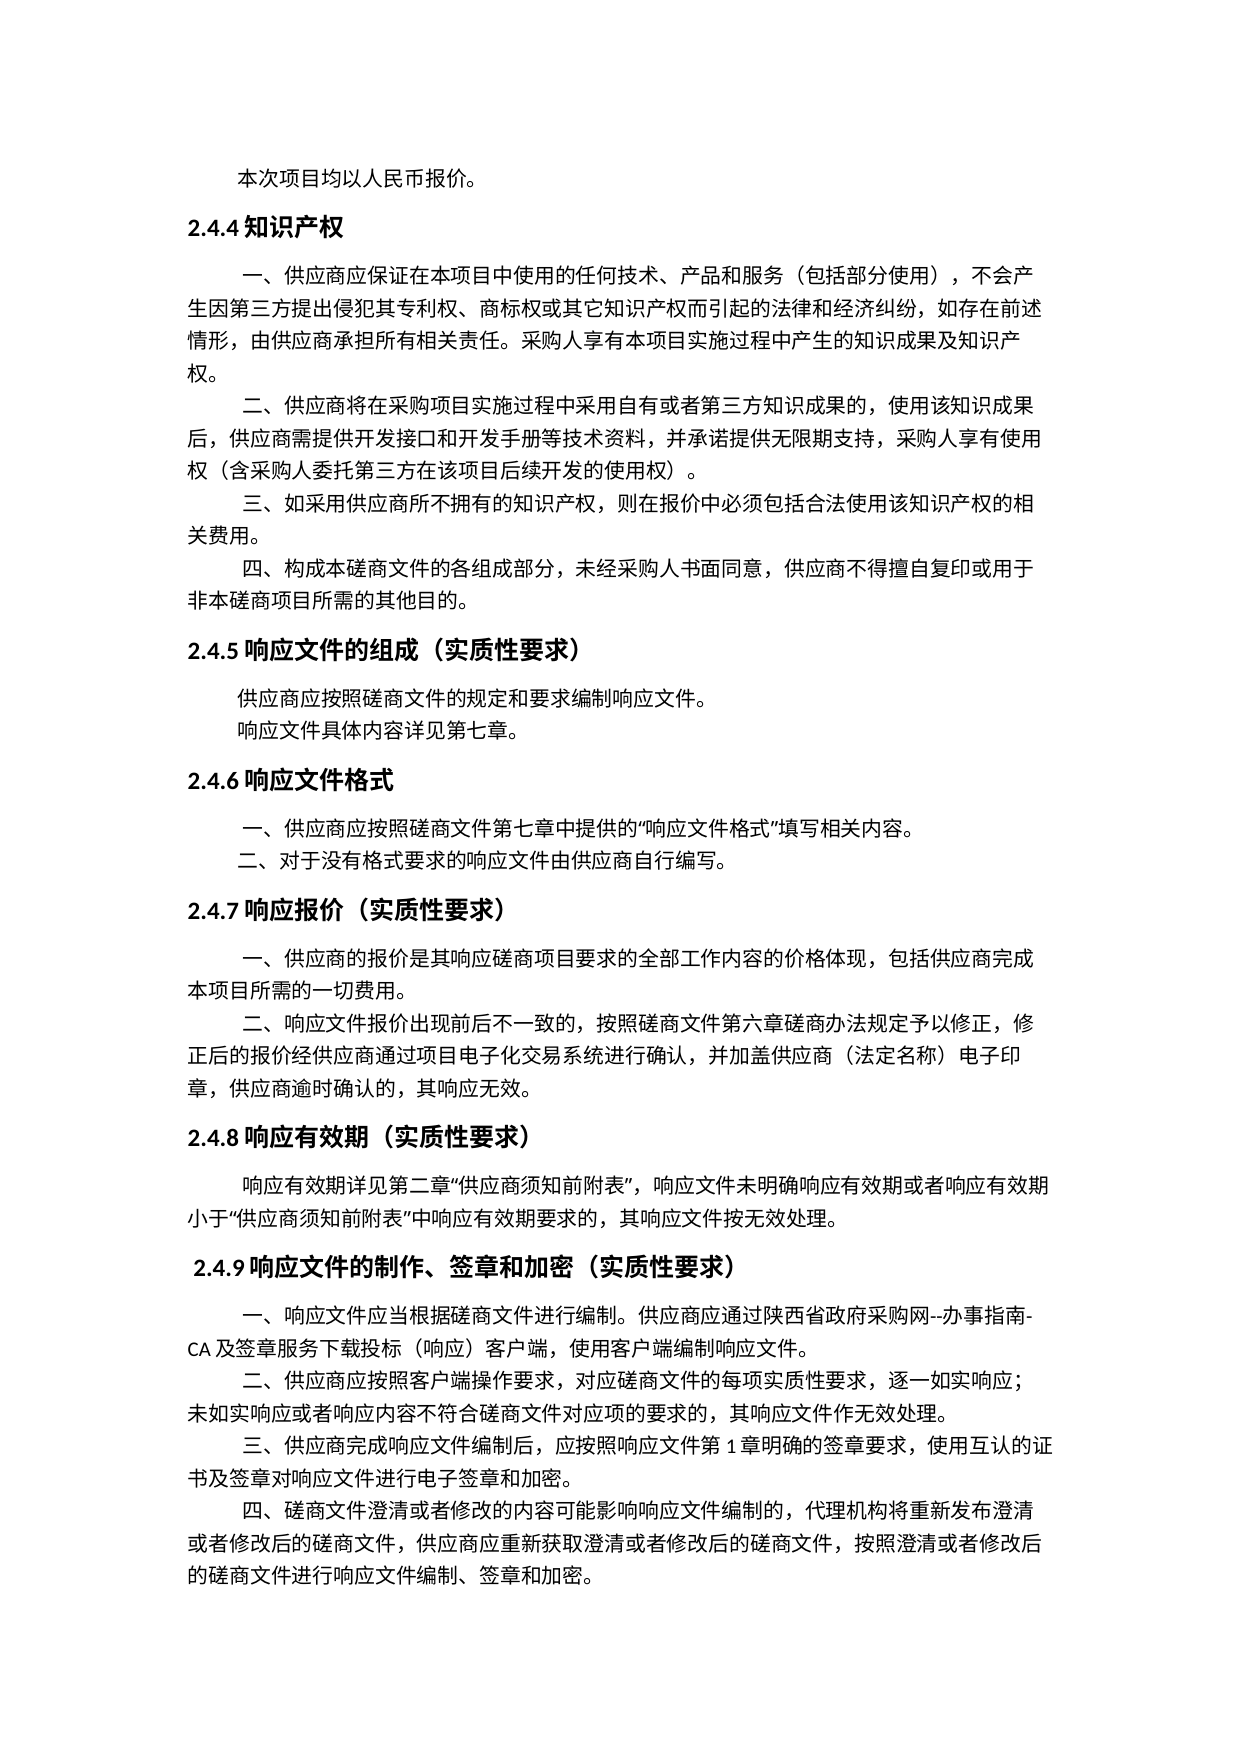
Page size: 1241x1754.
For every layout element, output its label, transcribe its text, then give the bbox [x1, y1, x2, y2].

text 一、供应商应保证在本项目中使用的任何技术、产品和服务（包括部分使用），不会产生因第三方提出侵犯其专利权、商标权或其它知识产权而引起的法律和经济纠纷，如存在前述情形，由供应商承担所有相关责任。采购人享有本项目实施过程中产生的知识成果及知识产权。 [187, 259, 1053, 389]
text 一、响应文件应当根据磋商文件进行编制。供应商应通过陕西省政府采购网--办事指南-CA及签章服务下载投标（响应）客户端，使用客户端编制响应文件。 [187, 1299, 1053, 1364]
text 2.4.8响应有效期（实质性要求） [187, 1104, 1053, 1169]
text 供应商应按照磋商文件的规定和要求编制响应文件。 [187, 682, 1053, 714]
text 四、构成本磋商文件的各组成部分，未经采购人书面同意，供应商不得擅自复印或用于非本磋商项目所需的其他目的。 [187, 552, 1053, 617]
text 三、供应商完成响应文件编制后，应按照响应文件第1章明确的签章要求，使用互认的证书及签章对响应文件进行电子签章和加密。 [187, 1429, 1053, 1494]
text 响应有效期详见第二章“供应商须知前附表”，响应文件未明确响应有效期或者响应有效期小于“供应商须知前附表”中响应有效期要求的，其响应文件按无效处理。 [187, 1169, 1053, 1234]
text 2.4.9响应文件的制作、签章和加密（实质性要求） [187, 1234, 1053, 1299]
text 2.4.7响应报价（实质性要求） [187, 877, 1053, 942]
text 2.4.5响应文件的组成（实质性要求） [187, 617, 1053, 682]
text 四、磋商文件澄清或者修改的内容可能影响响应文件编制的，代理机构将重新发布澄清或者修改后的磋商文件，供应商应重新获取澄清或者修改后的磋商文件，按照澄清或者修改后的磋商文件进行响应文件编制、签章和加密。 [187, 1494, 1053, 1592]
text 响应文件具体内容详见第七章。 [187, 714, 1053, 747]
text 一、供应商应按照磋商文件第七章中提供的“响应文件格式”填写相关内容。 [187, 812, 1053, 844]
text 三、如采用供应商所不拥有的知识产权，则在报价中必须包括合法使用该知识产权的相关费用。 [187, 487, 1053, 552]
text 二、对于没有格式要求的响应文件由供应商自行编写。 [187, 844, 1053, 877]
text 一、供应商的报价是其响应磋商项目要求的全部工作内容的价格体现，包括供应商完成本项目所需的一切费用。 [187, 942, 1053, 1007]
text 二、响应文件报价出现前后不一致的，按照磋商文件第六章磋商办法规定予以修正，修正后的报价经供应商通过项目电子化交易系统进行确认，并加盖供应商（法定名称）电子印章，供应商逾时确认的，其响应无效。 [187, 1007, 1053, 1104]
text 二、供应商将在采购项目实施过程中采用自有或者第三方知识成果的，使用该知识成果后，供应商需提供开发接口和开发手册等技术资料，并承诺提供无限期支持，采购人享有使用权（含采购人委托第三方在该项目后续开发的使用权）。 [187, 389, 1053, 487]
text 2.4.4知识产权 [187, 194, 1053, 259]
text 2.4.6响应文件格式 [187, 747, 1053, 812]
text 二、供应商应按照客户端操作要求，对应磋商文件的每项实质性要求，逐一如实响应；未如实响应或者响应内容不符合磋商文件对应项的要求的，其响应文件作无效处理。 [187, 1364, 1053, 1429]
text 本次项目均以人民币报价。 [187, 162, 1053, 194]
